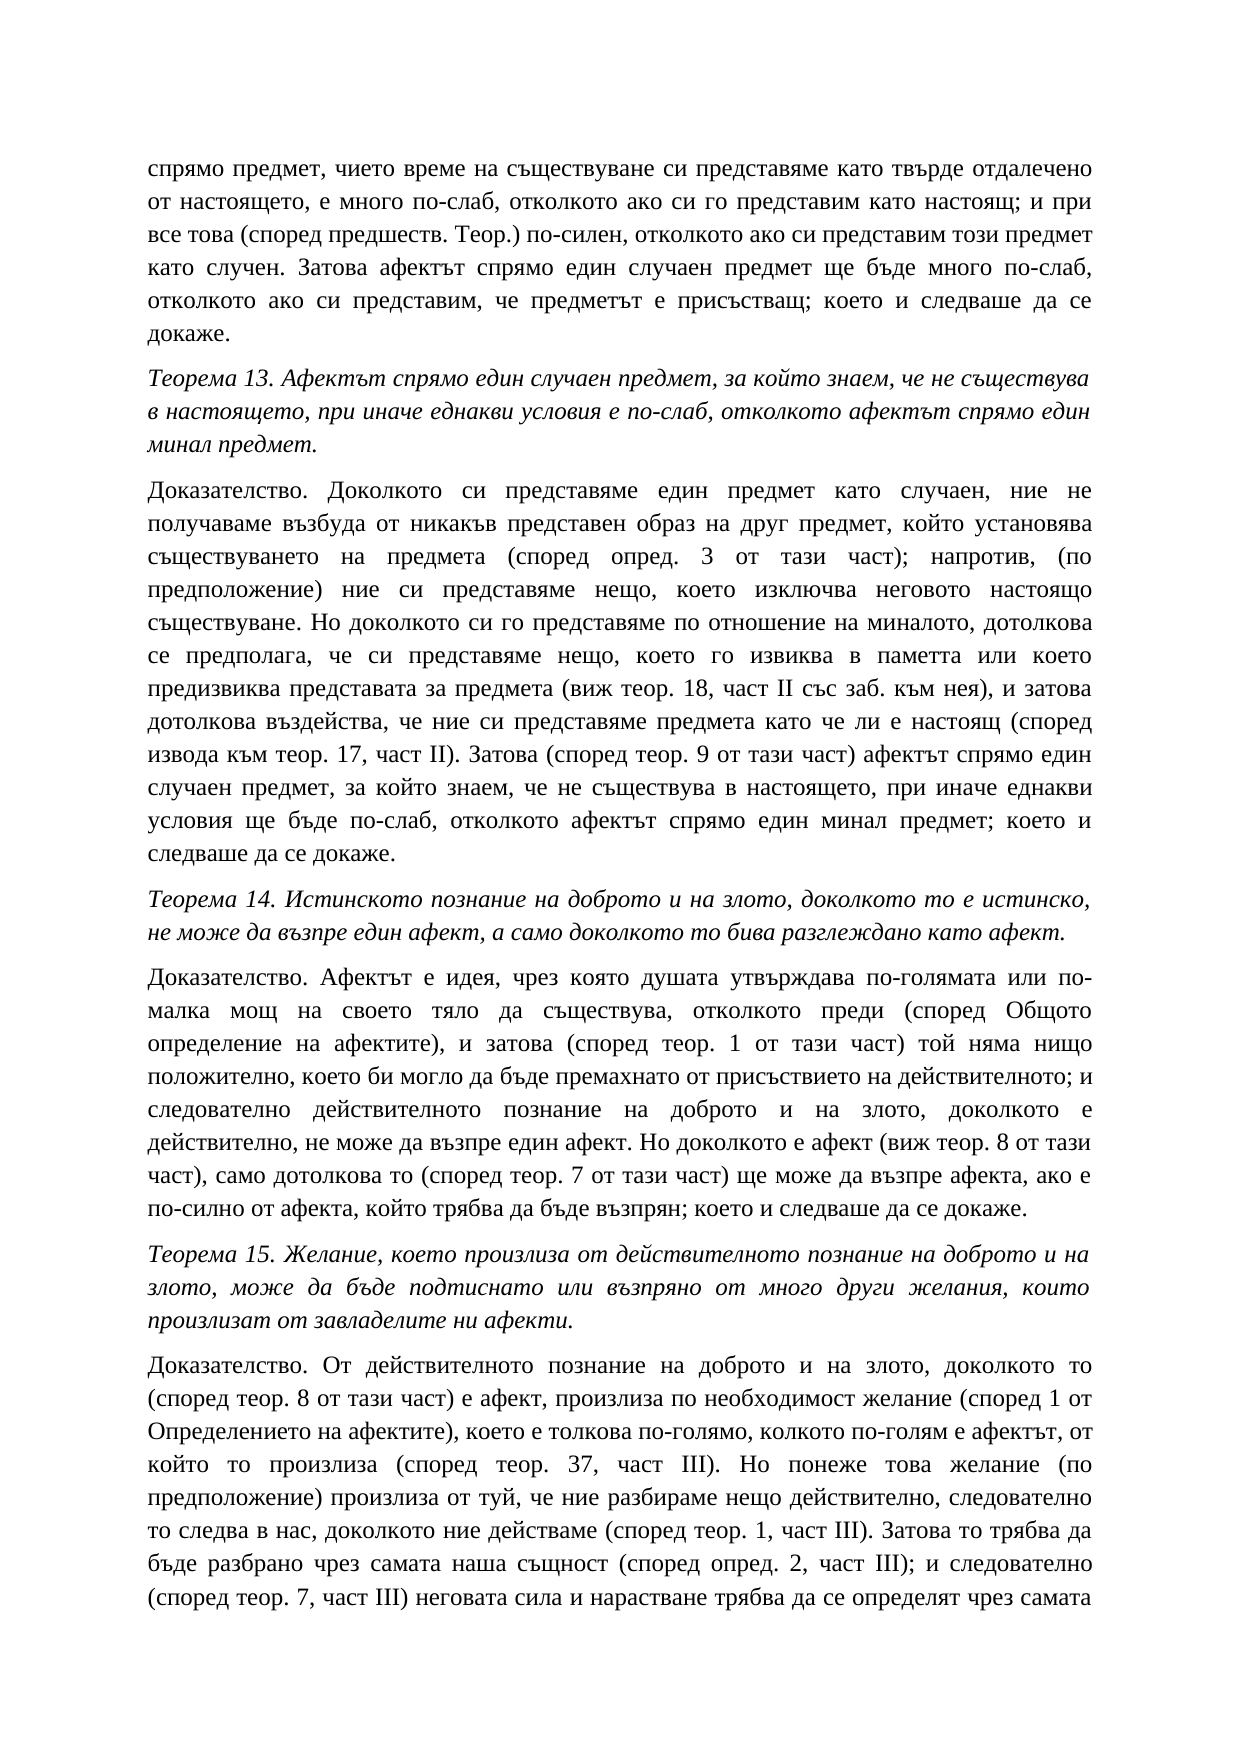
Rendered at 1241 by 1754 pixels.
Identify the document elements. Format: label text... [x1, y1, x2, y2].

text Теорема 13. Афектът спрямо един случаен предмет, за който знаем, че не съществува в настоящето, при иначе еднакви условия е по-слаб, отколкото афектът спрямо един минал предмет. [147, 363, 1093, 458]
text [147, 153, 1093, 347]
text Доказателство. Афектът е идея, чрез която душата утвърждава по-голямата или по-малка мощ на своето тяло да съществува, отколкото преди (според Общото определение на афектите), и затова (според теор. 1 от тази част) той няма нищо положително, което би могло да бъде премахнато от присъствието на действителното; и следователно действителното познание на доброто и на злото, доколкото е действително, не може да възпре един афект. Но доколкото е афект (виж теор. 8 от тази част), само дотолкова то (според теор. 7 от тази част) ще може да възпре афекта, ако е по-силно от афекта, който трябва да бъде възпрян; което и следваше да се докаже. [147, 962, 1093, 1222]
text Теорема 15. Желание, което произлиза от действителното познание на доброто и на злото, може да бъде подтиснато или възпряно от много други желания, които произлизат от завладелите ни афекти. [147, 1239, 1093, 1334]
text Доказателство. Доколкото си представяме един предмет като случаен, ние не получаваме възбуда от никакъв представен образ на друг предмет, който установява съществуването на предмета (според опред. 3 от тази част); напротив, (по предположение) ние си представяме нещо, което изключва неговото настоящо съществуване. Но доколкото си го представяме по отношение на миналото, дотолкова се предполага, че си представяме нещо, което го извиква в паметта или което предизвиква представата за предмета (виж теор. 18, част II със заб. към нея), и затова дотолкова въздейства, че ние си представяме предмета като че ли е настоящ (според извода към теор. 17, част II). Затова (според теор. 9 от тази част) афектът спрямо един случаен предмет, за който знаем, че не съществува в настоящето, при иначе еднакви условия ще бъде по-слаб, отколкото афектът спрямо един минал предмет; което и следваше да се докаже. [147, 475, 1093, 867]
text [147, 1350, 1093, 1610]
text Теорема 14. Истинското познание на доброто и на злото, доколкото то е истинско, не може да възпре един афект, а само доколкото то бива разглеждано като афект. [147, 884, 1093, 945]
